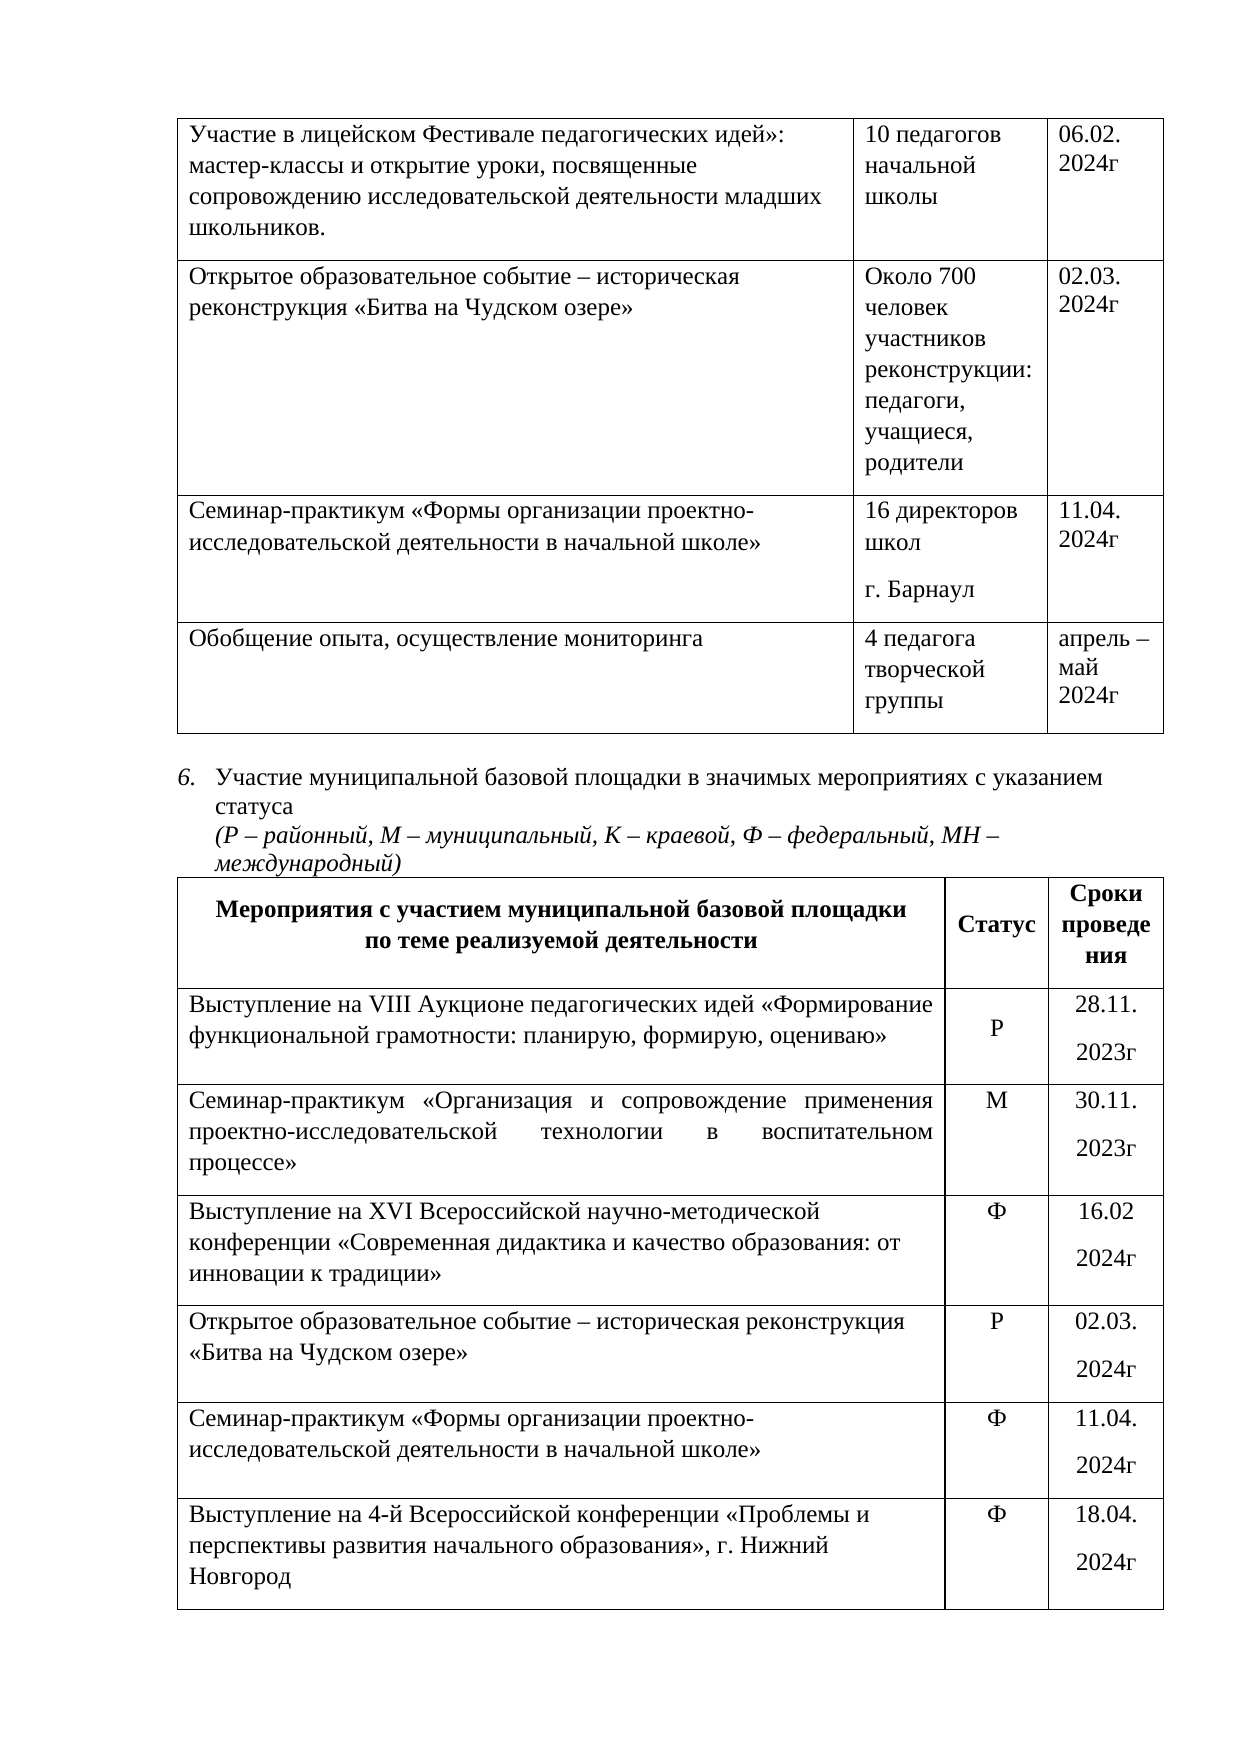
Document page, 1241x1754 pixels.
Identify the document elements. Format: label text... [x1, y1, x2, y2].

table_cell Ф [946, 1196, 1048, 1305]
table_cell Обобщение опыта, осуществление мониторинга [178, 623, 853, 732]
table_header Статус [946, 878, 1048, 988]
table_cell Выступление на VIII Аукционе педагогических идей «Формирование функциональной грамотности: планирую, формирую, оцениваю» [178, 989, 944, 1084]
table_header Мероприятия с участием муниципальной базовой площадки по теме реализуемой деятельности [178, 878, 944, 988]
table_cell 02.03. 2024г [1049, 1306, 1163, 1402]
table_header Сроки проведения [1049, 878, 1163, 988]
table_cell 16 директоров школ г. Барнаул [854, 496, 1047, 622]
table_cell 11.04. 2024г [1048, 496, 1163, 622]
table_cell Семинар-практикум «Формы организации проектно-исследовательской деятельности в начальной школе» [178, 1403, 944, 1498]
table_cell Выступление на XVI Всероссийской научно-методической конференции «Современная дидактика и качество образования: от инновации к традиции» [178, 1196, 944, 1305]
table_cell Ф [946, 1403, 1048, 1498]
table_cell Открытое образовательное событие – историческая реконструкция «Битва на Чудском озере» [178, 261, 853, 494]
table_cell Р [946, 1306, 1048, 1402]
table_cell апрель – май 2024г [1048, 623, 1163, 732]
table_cell Семинар-практикум «Организация и сопровождение применения проектно-исследовательской технологии в воспитательном процессе» [178, 1085, 944, 1195]
table_cell 11.04. 2024г [1049, 1403, 1163, 1498]
table_cell 18.04. 2024г [1049, 1499, 1163, 1608]
table_cell Выступление на 4-й Всероссийской конференции «Проблемы и перспективы развития начального образования», г. Нижний Новгород [178, 1499, 944, 1608]
table_cell 30.11. 2023г [1049, 1085, 1163, 1195]
table_cell Около 700 человек участников реконструкции: педагоги, учащиеся, родители [854, 261, 1047, 494]
table_cell 06.02. 2024г [1048, 119, 1163, 260]
table_cell Р [946, 989, 1048, 1084]
table_cell М [946, 1085, 1048, 1195]
table_cell 4 педагога творческой группы [854, 623, 1047, 732]
table_cell 16.02 2024г [1049, 1196, 1163, 1305]
table_cell 02.03. 2024г [1048, 261, 1163, 494]
list Участие муниципальной базовой площадки в значимых мероприятиях с указанием статуса (Р – районный, М – муниципальный, К – краевой, Ф – федеральный, МН – международный) [177, 762, 1152, 877]
table_cell Семинар-практикум «Формы организации проектно-исследовательской деятельности в начальной школе» [178, 496, 853, 622]
table_cell Ф [946, 1499, 1048, 1608]
table_cell 28.11. 2023г [1049, 989, 1163, 1084]
table_cell Участие в лицейском Фестивале педагогических идей»: мастер-классы и открытие уроки, посвященные сопровождению исследовательской деятельности младших школьников. [178, 119, 853, 260]
table_cell 10 педагогов начальной школы [854, 119, 1047, 260]
table_cell Открытое образовательное событие – историческая реконструкция «Битва на Чудском озере» [178, 1306, 944, 1402]
